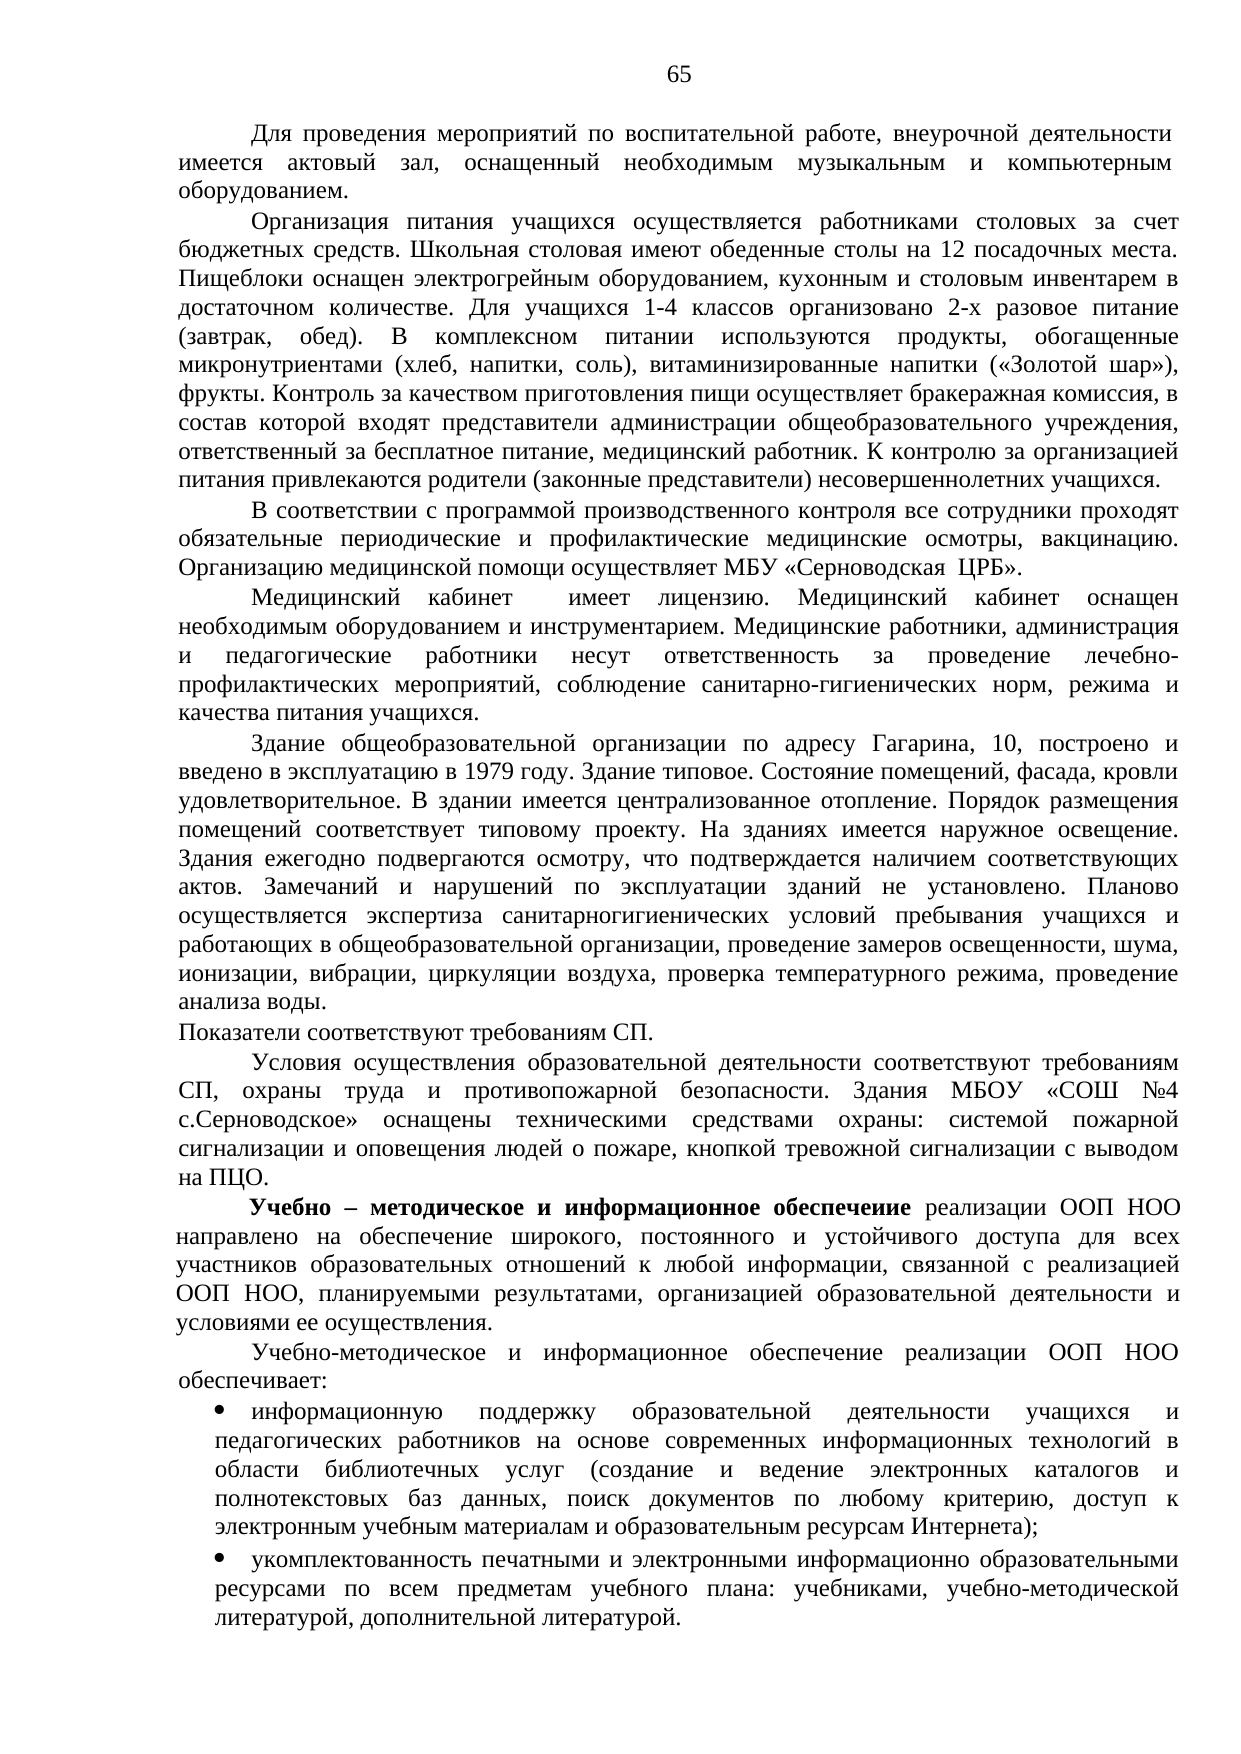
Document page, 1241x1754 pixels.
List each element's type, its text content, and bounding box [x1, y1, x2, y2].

text Здание общеобразовательной организации по адресу Гагарина, 10, построено и введено в эксплуатацию в 1979 году. Здание типовое. Состояние помещений, фасада, кровли удовлетворительное. В здании имеется централизованное отопление. Порядок размещения помещений соответствует типовому проекту. На зданиях имеется наружное освещение. Здания ежегодно подвергаются осмотру, что подтверждается наличием соответствующих актов. Замечаний и нарушений по эксплуатации зданий не установлено. Планово осуществляется экспертиза санитарногигиенических условий пребывания учащихся и работающих в общеобразовательной организации, проведение замеров освещенности, шума, ионизации, вибрации, циркуляции воздуха, проверка температурного режима, проведение анализа воды. [178, 728, 1179, 1015]
text Учебно-методическое и информационное обеспечение реализации ООП НОО обеспечивает: [178, 1337, 1179, 1394]
text Учебно – методическое и информационное обеспечеиие реализации ООП НОО направлено на обеспечение широкого, постоянного и устойчивого доступа для всех участников образовательных отношений к любой информации, связанной с реализацией ООП НОО, планируемыми результатами, организацией образовательной деятельности и условиями ее осуществления. [176, 1192, 1181, 1336]
text Медицинский кабинет имеет лицензию. Медицинский кабинет оснащен необходимым оборудованием и инструментарием. Медицинские работники, администрация и педагогические работники несут ответственность за проведение лечебно-профилактических мероприятий, соблюдение санитарно-гигиенических норм, режима и качества питания учащихся. [178, 582, 1179, 726]
text Показатели соответствуют требованиям СП. [178, 1017, 1179, 1045]
text Организация питания учащихся осуществляется работниками столовых за счет бюджетных средств. Школьная столовая имеют обеденные столы на 12 посадочных места. Пищеблоки оснащен электрогрейным оборудованием, кухонным и столовым инвентарем в достаточном количестве. Для учащихся 1-4 классов организовано 2-х разовое питание (завтрак, обед). В комплексном питании используются продукты, обогащенные микронутриентами (хлеб, напитки, соль), витаминизированные напитки («Золотой шар»), фрукты. Контроль за качеством приготовления пищи осуществляет бракеражная комиссия, в состав которой входят представители администрации общеобразовательного учреждения, ответственный за бесплатное питание, медицинский работник. К контролю за организацией питания привлекаются родители (законные представители) несовершеннолетних учащихся. [178, 206, 1179, 493]
list укомплектованность печатными и электронными информационно образовательными ресурсами по всем предметам учебного плана: учебниками, учебно-методической литературой, дополнительной литературой. [214, 1544, 1179, 1631]
text В соответствии с программой производственного контроля все сотрудники проходят обязательные периодические и профилактические медицинские осмотры, вакцинацию. Организацию медицинской помощи осуществляет МБУ «Серноводская ЦРБ». [178, 495, 1179, 581]
text Для проведения мероприятий по воспитательной работе, внеурочной деятельности имеется актовый зал, оснащенный необходимым музыкальным и компьютерным оборудованием. [178, 118, 1173, 204]
list информационную поддержку образовательной деятельности учащихся и педагогических работников на основе современных информационных технологий в области библиотечных услуг (создание и ведение электронных каталогов и полнотекстовых баз данных, поиск документов по любому критерию, доступ к электронным учебным материалам и образовательным ресурсам Интернета); [214, 1396, 1179, 1540]
text Условия осуществления образовательной деятельности соответствуют требованиям СП, охраны труда и противопожарной безопасности. Здания МБОУ «СОШ №4 с.Серноводское» оснащены техническими средствами охраны: системой пожарной сигнализации и оповещения людей о пожаре, кнопкой тревожной сигнализации с выводом на ПЦО. [178, 1047, 1179, 1191]
